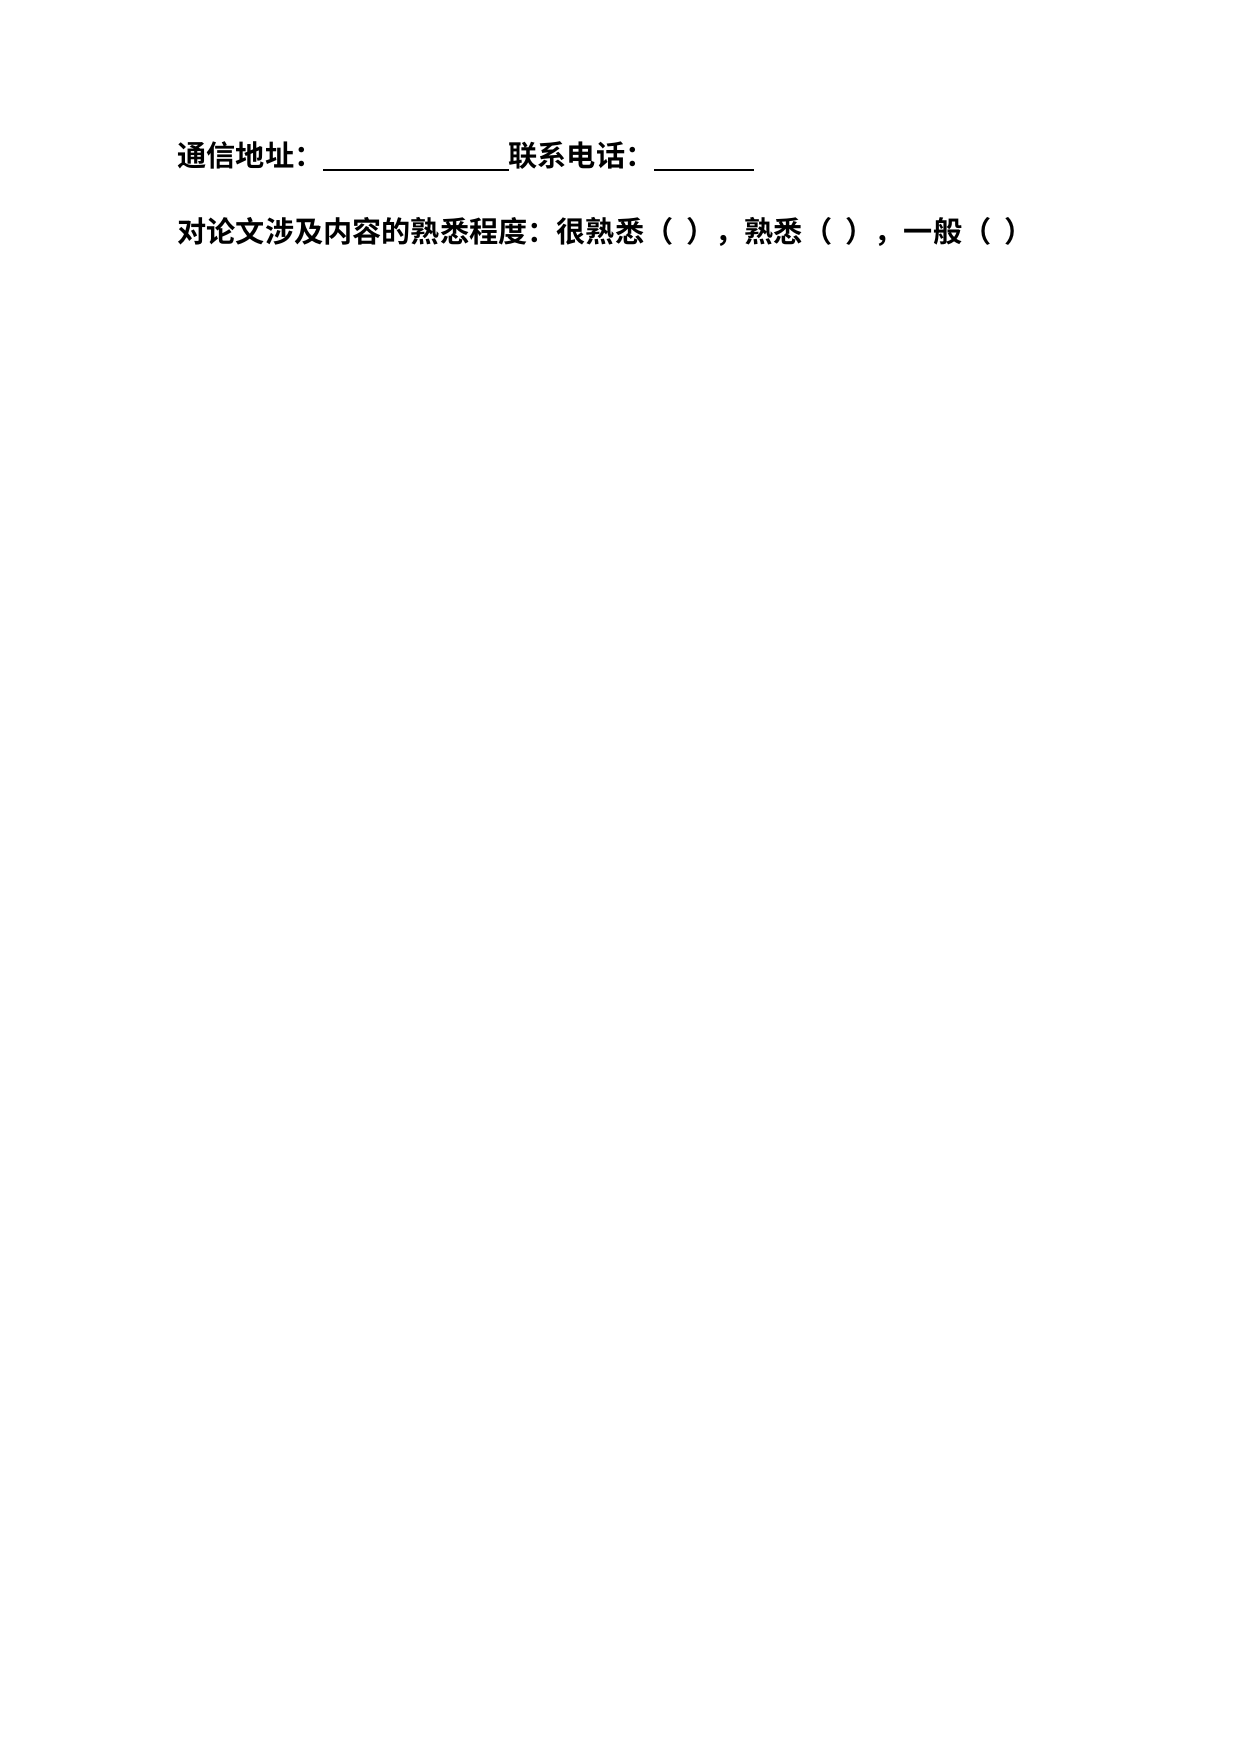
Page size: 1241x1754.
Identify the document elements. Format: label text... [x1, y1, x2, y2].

text 对论文涉及内容的熟悉程度：很熟悉（ ），熟悉（ ），一般（ ） [148, 197, 1110, 262]
text 通信地址： 联系电话： [148, 121, 1110, 186]
